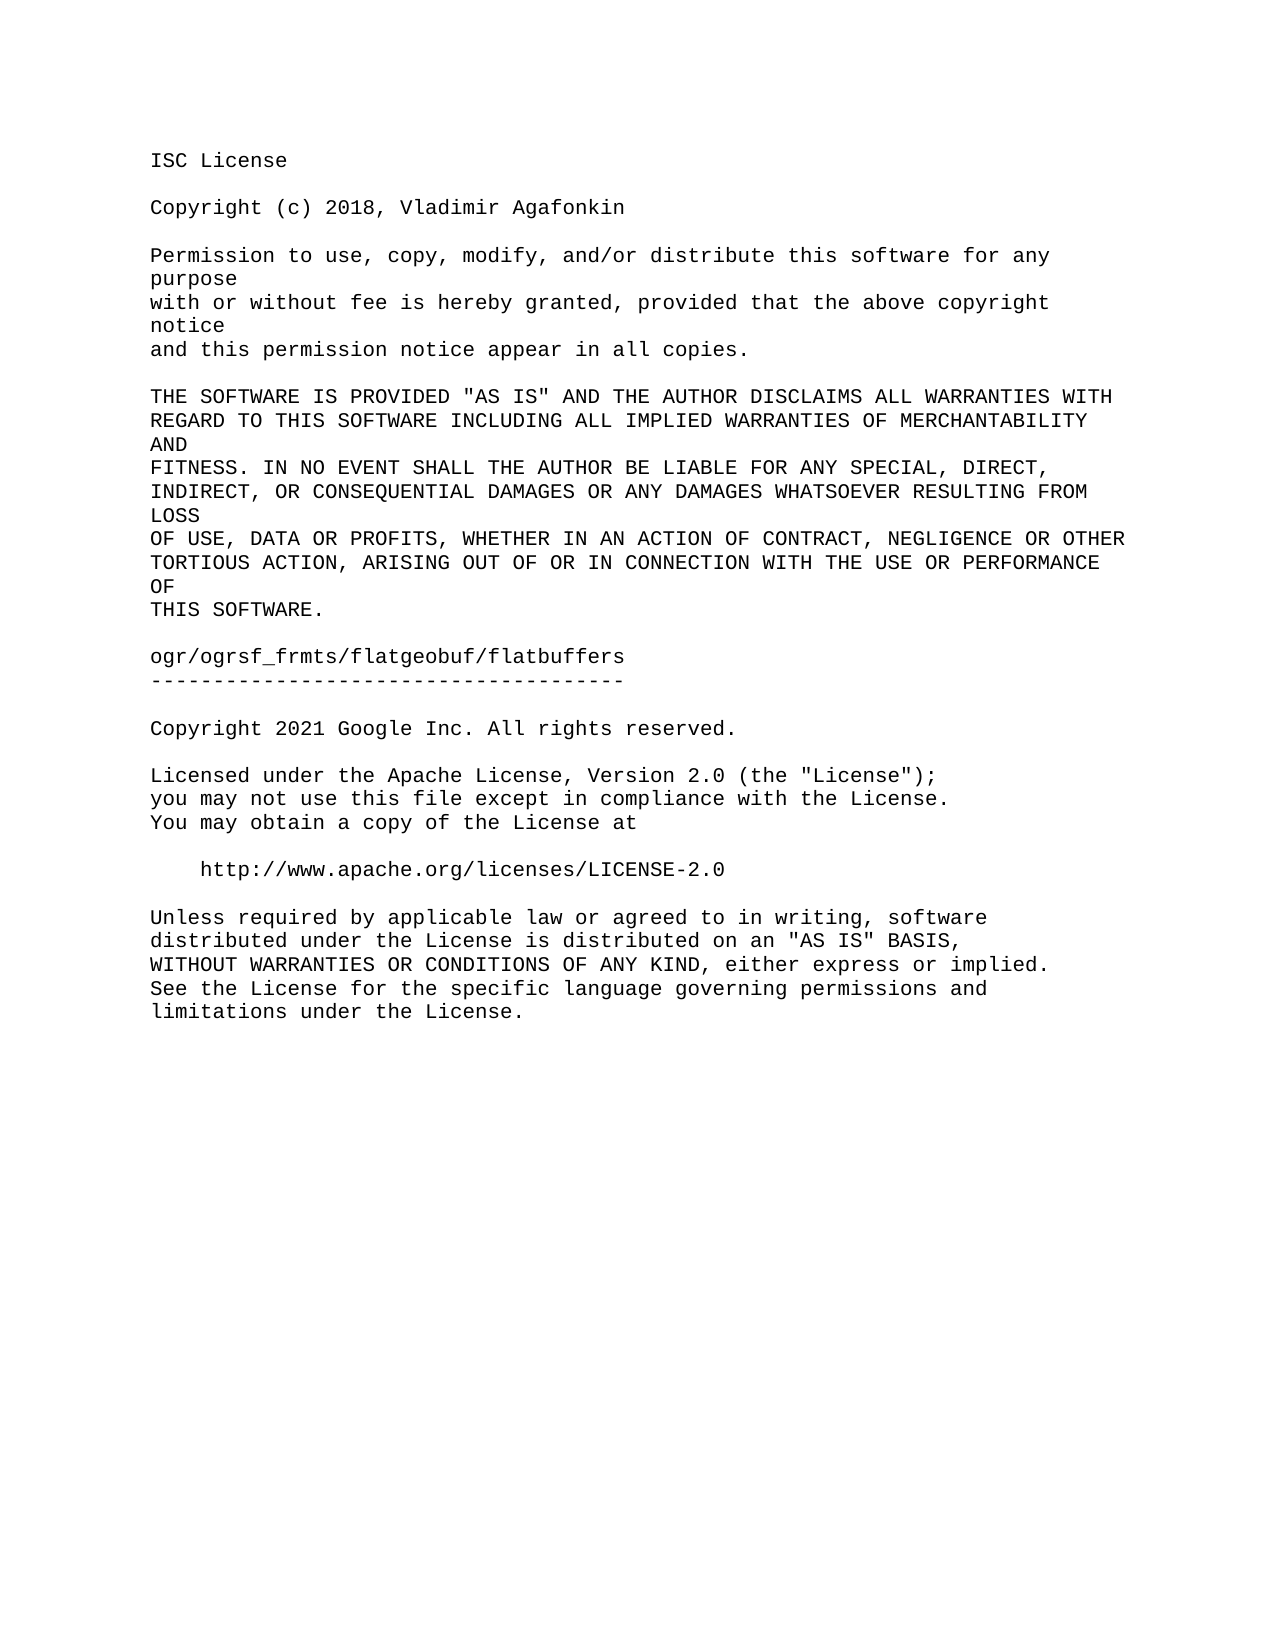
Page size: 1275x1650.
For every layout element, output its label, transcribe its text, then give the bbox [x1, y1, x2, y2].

text INDIRECT, OR CONSEQUENTIAL DAMAGES OR ANY DAMAGES WHATSOEVER RESULTING FROM LOSS [150, 481, 1125, 528]
text See the License for the specific language governing permissions and [150, 978, 1125, 1001]
text OF USE, DATA OR PROFITS, WHETHER IN AN ACTION OF CONTRACT, NEGLIGENCE OR OTHER [150, 528, 1125, 552]
text THIS SOFTWARE. [150, 599, 1125, 623]
text http://www.apache.org/licenses/LICENSE-2.0 [150, 859, 1125, 883]
text you may not use this file except in compliance with the License. [150, 788, 1125, 812]
text ogr/ogrsf_frmts/flatgeobuf/flatbuffers [150, 647, 1125, 670]
text ISC License [150, 150, 1125, 174]
text REGARD TO THIS SOFTWARE INCLUDING ALL IMPLIED WARRANTIES OF MERCHANTABILITY AND [150, 410, 1125, 457]
text Unless required by applicable law or agreed to in writing, software [150, 907, 1125, 930]
text You may obtain a copy of the License at [150, 812, 1125, 836]
text WITHOUT WARRANTIES OR CONDITIONS OF ANY KIND, either express or implied. [150, 954, 1125, 978]
text -------------------------------------- [150, 670, 1125, 694]
text Licensed under the Apache License, Version 2.0 (the "License"); [150, 765, 1125, 788]
text with or without fee is hereby granted, provided that the above copyright notice [150, 292, 1125, 339]
text and this permission notice appear in all copies. [150, 339, 1125, 363]
text distributed under the License is distributed on an "AS IS" BASIS, [150, 930, 1125, 954]
text TORTIOUS ACTION, ARISING OUT OF OR IN CONNECTION WITH THE USE OR PERFORMANCE OF [150, 552, 1125, 599]
text THE SOFTWARE IS PROVIDED "AS IS" AND THE AUTHOR DISCLAIMS ALL WARRANTIES WITH [150, 386, 1125, 410]
text limitations under the License. [150, 1001, 1125, 1025]
text FITNESS. IN NO EVENT SHALL THE AUTHOR BE LIABLE FOR ANY SPECIAL, DIRECT, [150, 457, 1125, 481]
text Copyright (c) 2018, Vladimir Agafonkin [150, 197, 1125, 221]
text Permission to use, copy, modify, and/or distribute this software for any purpose [150, 244, 1125, 292]
text Copyright 2021 Google Inc. All rights reserved. [150, 717, 1125, 741]
